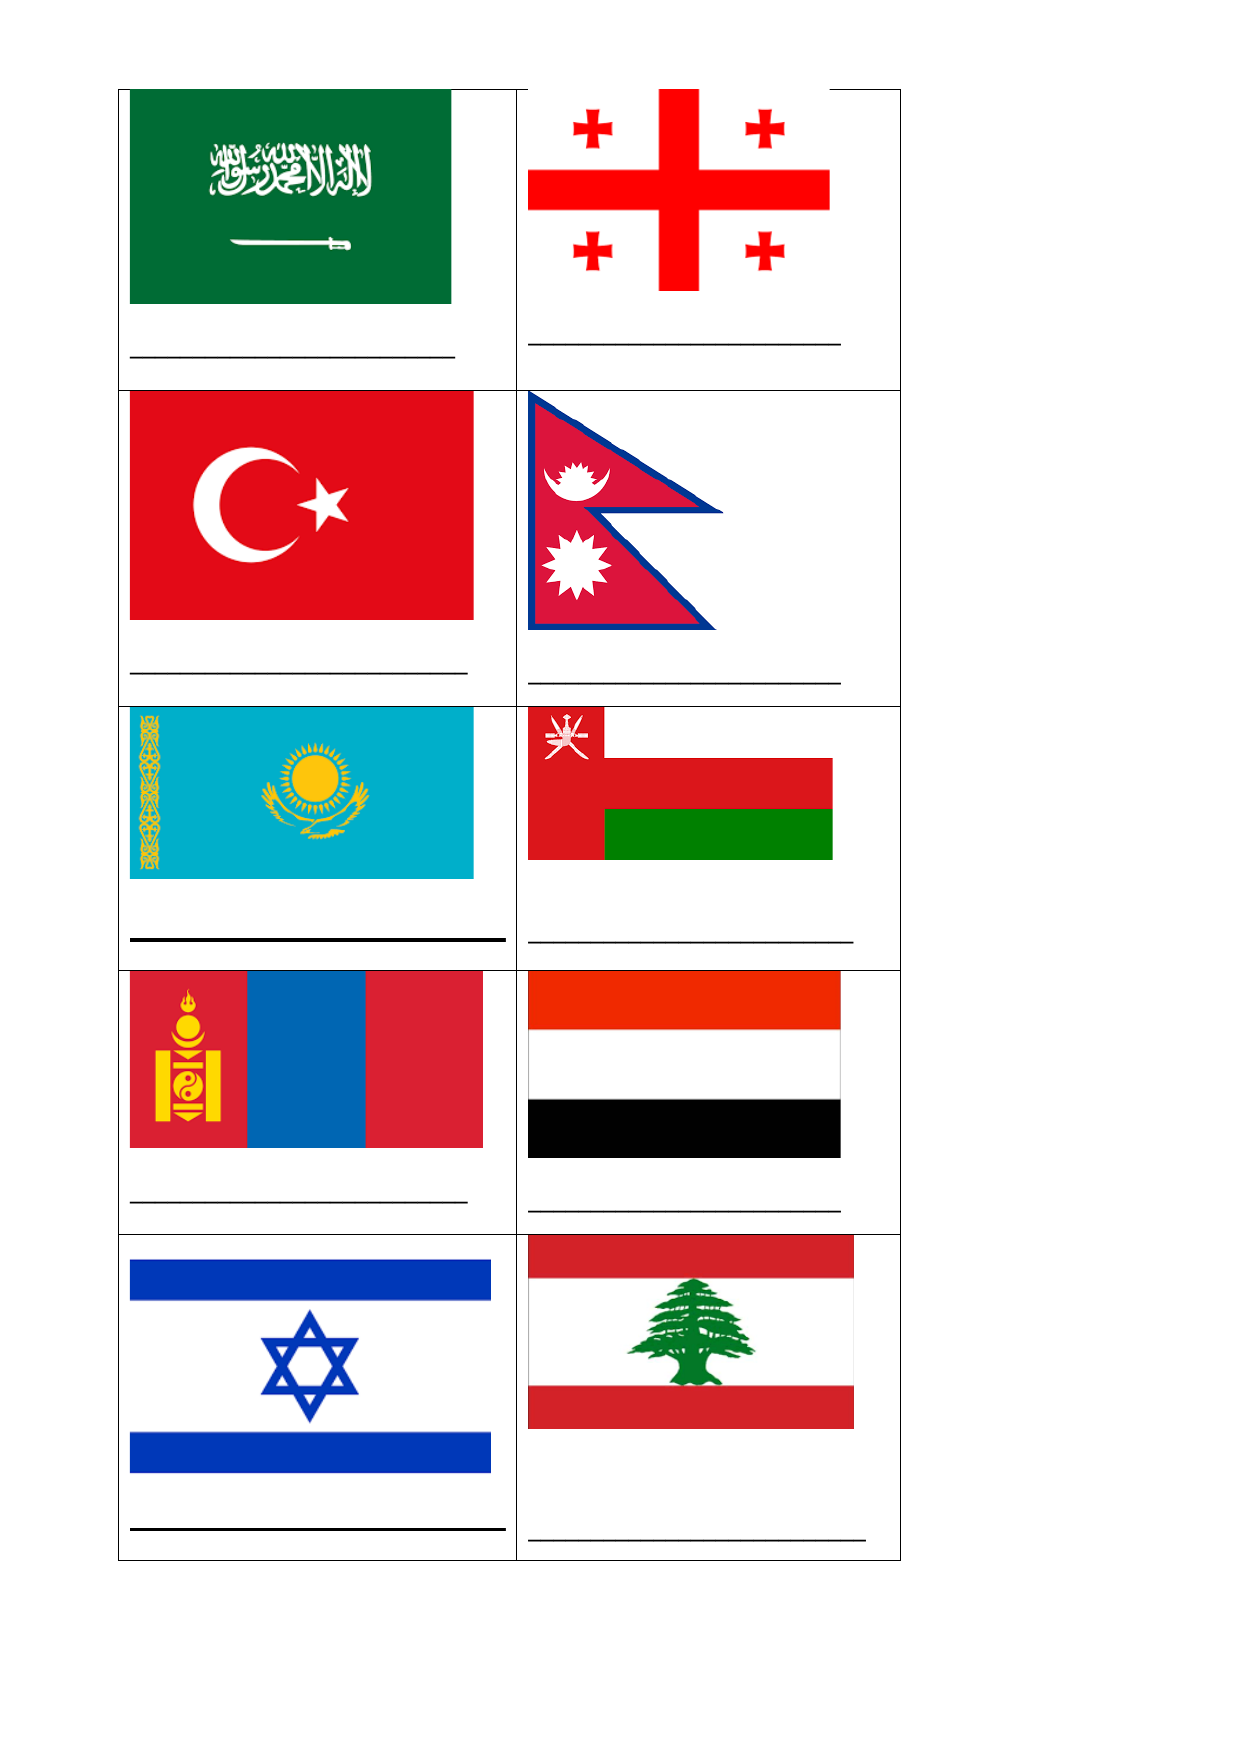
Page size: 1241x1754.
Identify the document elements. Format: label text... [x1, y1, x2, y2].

table_cell _________________________ [517, 391, 900, 706]
table_cell __________________________ [119, 90, 516, 390]
table_cell __________________________ [517, 707, 900, 970]
picture [129, 971, 483, 1148]
table_cell ___________________________ [119, 971, 516, 1234]
table_cell _________________________ [517, 90, 900, 390]
table_cell _________________________ [517, 971, 900, 1234]
table_cell [119, 1235, 516, 1560]
picture [129, 89, 452, 304]
picture [129, 391, 474, 620]
table_cell [119, 707, 516, 970]
table_cell ___________________________ [119, 391, 516, 706]
picture [129, 707, 474, 879]
picture [129, 1235, 491, 1498]
picture [528, 391, 724, 630]
picture [528, 1235, 854, 1429]
picture [528, 89, 830, 291]
picture [528, 971, 841, 1158]
table_cell ___________________________ [517, 1235, 900, 1560]
picture [528, 707, 833, 860]
